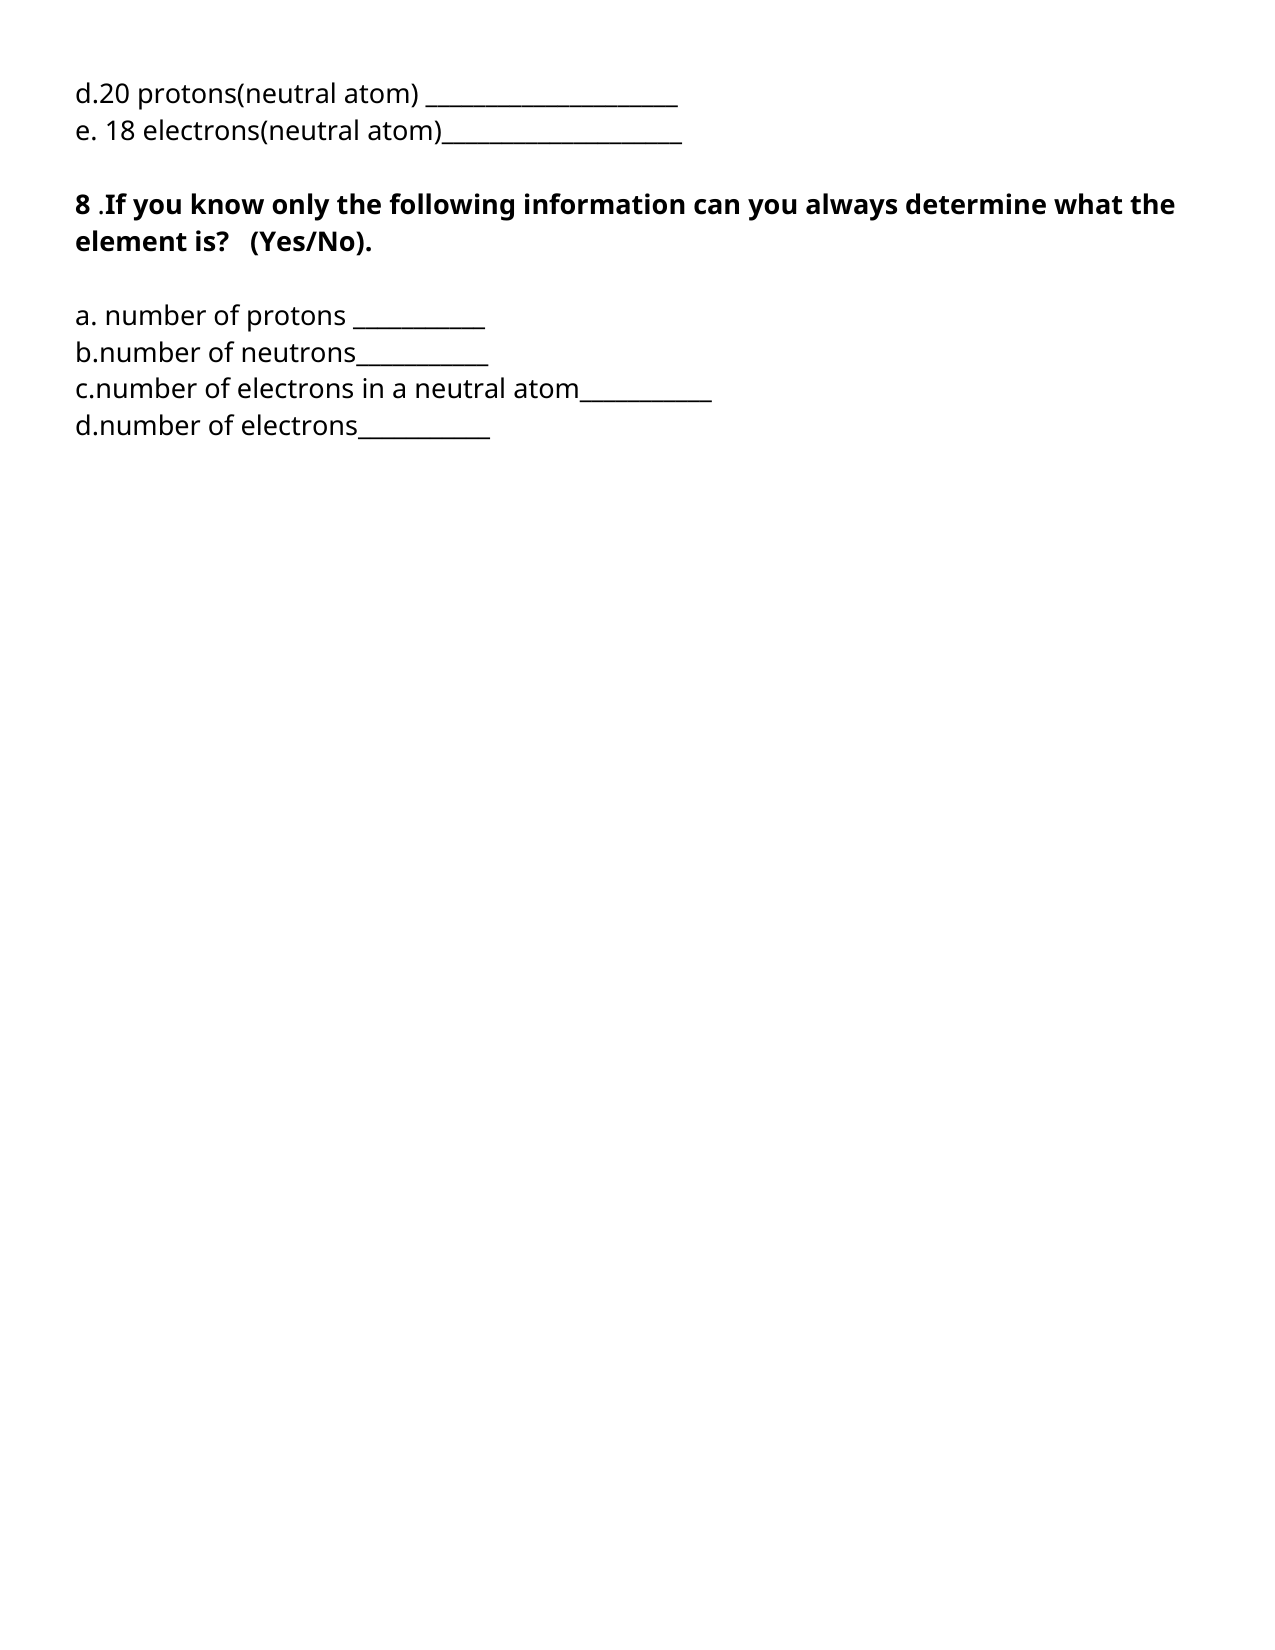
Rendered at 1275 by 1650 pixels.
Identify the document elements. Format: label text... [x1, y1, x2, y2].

text e. 18 electrons(neutral atom)____________________ [75, 112, 1200, 149]
text 8 .If you know only the following information can you always determine what the element is? (Yes/No). [75, 186, 1200, 259]
text d.20 protons(neutral atom) _____________________ [75, 75, 1200, 112]
text c.number of electrons in a neutral atom___________ [75, 370, 1200, 407]
text d.number of electrons___________ [75, 407, 1200, 444]
text a. number of protons ___________ [75, 296, 1200, 333]
text b.number of neutrons___________ [75, 333, 1200, 370]
